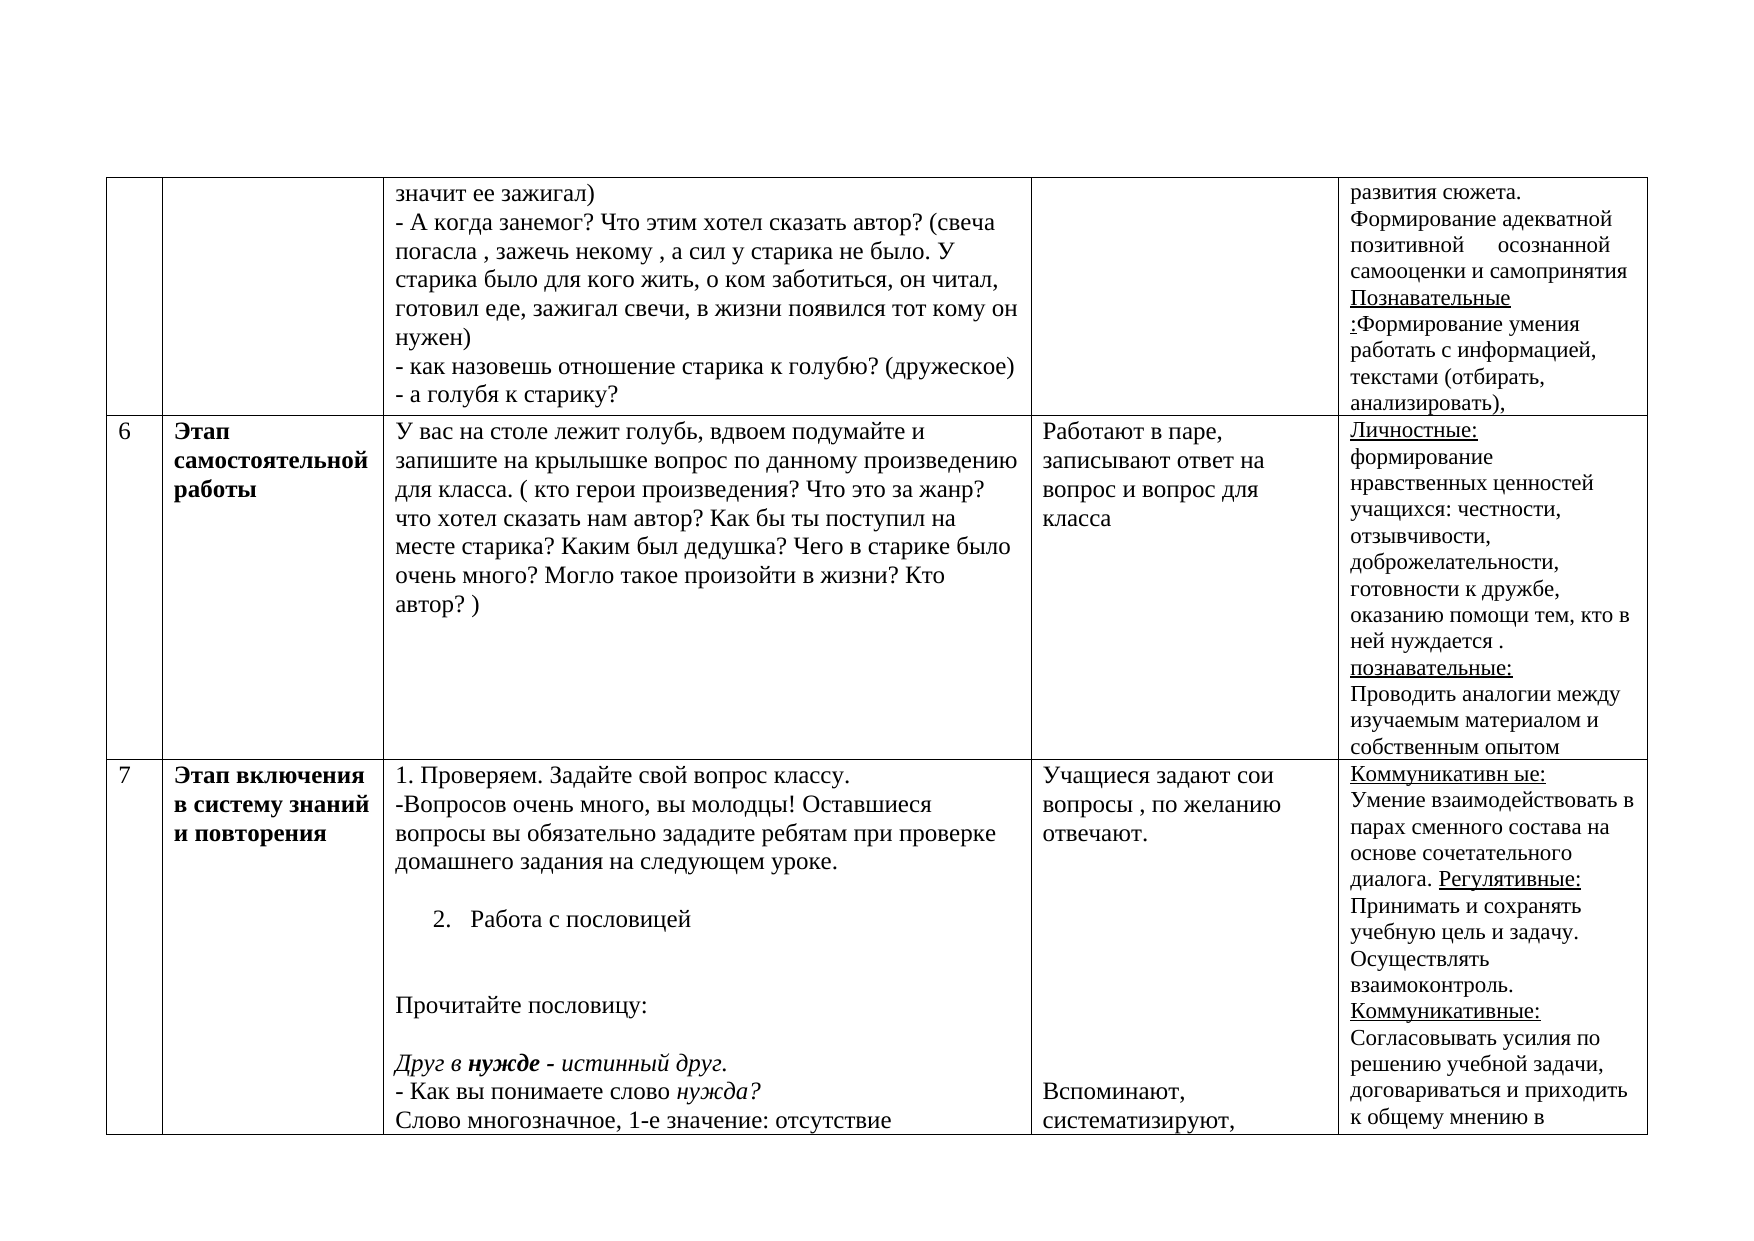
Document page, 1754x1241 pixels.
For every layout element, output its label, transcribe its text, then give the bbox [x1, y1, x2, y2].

table_cell Работают в паре, записывают ответ на вопрос и вопрос для класса [1032, 416, 1338, 759]
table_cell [1339, 178, 1647, 415]
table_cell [163, 178, 383, 415]
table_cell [1032, 178, 1338, 415]
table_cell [384, 178, 1031, 415]
table_cell 5 [107, 178, 162, 415]
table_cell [1339, 760, 1647, 1134]
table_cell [1032, 760, 1338, 1134]
table_cell 6 [107, 416, 162, 759]
table_cell Личностные: формирование нравственных ценностей учащихся: честности, отзывчивости, доброжелательности, готовности к дружбе, оказанию помощи тем, кто в ней нуждается . познавательные: Проводить аналогии между изучаемым материалом и собственным опытом [1339, 416, 1647, 759]
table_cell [163, 760, 383, 1134]
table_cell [384, 760, 1031, 1134]
table_cell Этап самостоятельной работы [163, 416, 383, 759]
table_cell 7 [107, 760, 162, 1134]
table_cell У вас на столе лежит голубь, вдвоем подумайте и запишите на крылышке вопрос по данному произведению для класса. ( кто герои произведения? Что это за жанр? что хотел сказать нам автор? Как бы ты поступил на месте старика? Каким был дедушка? Чего в старике было очень много? Могло такое произойти в жизни? Кто автор? ) [384, 416, 1031, 759]
